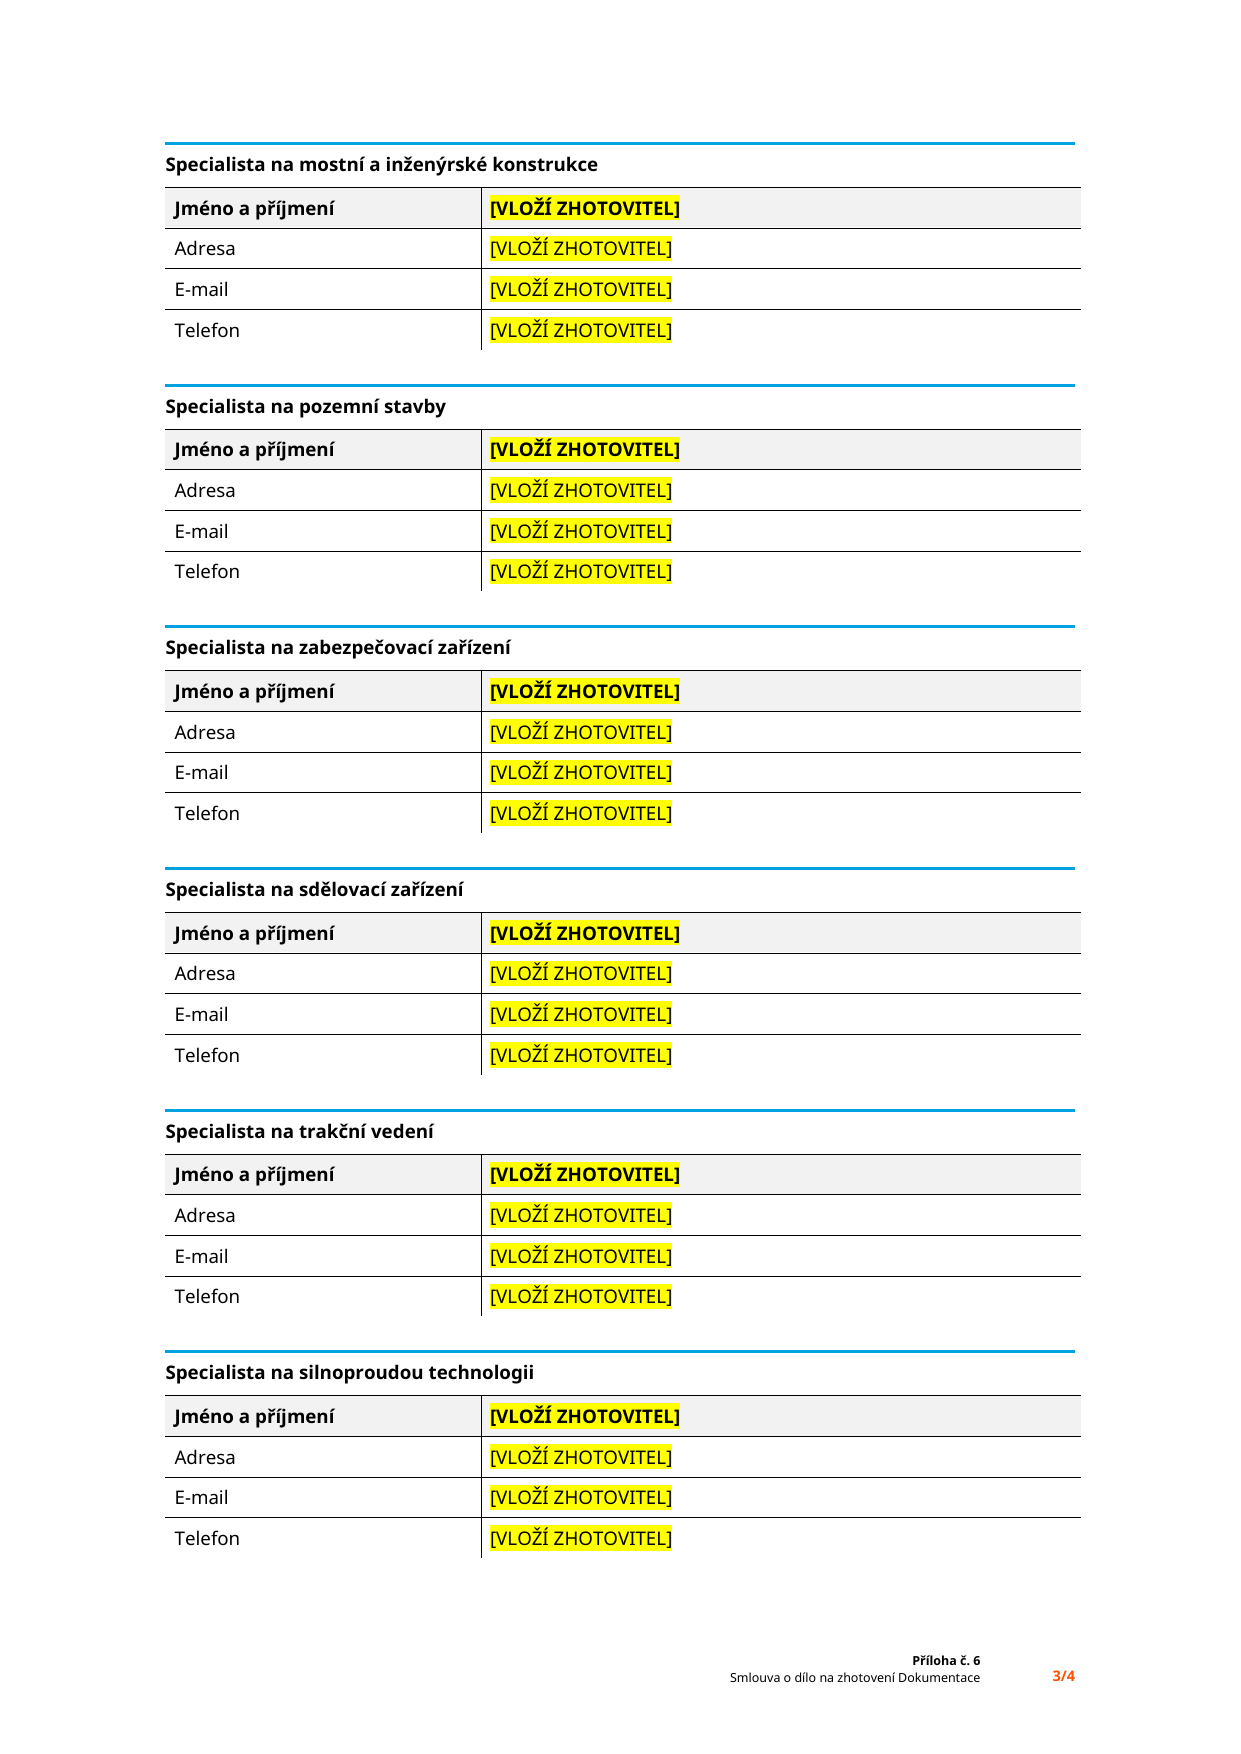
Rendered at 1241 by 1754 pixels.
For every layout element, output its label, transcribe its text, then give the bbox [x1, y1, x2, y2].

table_cell [VLOŽÍ ZHOTOVITEL] [482, 1518, 1081, 1558]
table_header [VLOŽÍ ZHOTOVITEL] [482, 430, 1081, 469]
table_cell Telefon [165, 793, 481, 833]
table_cell [VLOŽÍ ZHOTOVITEL] [482, 1478, 1081, 1517]
text Specialista na trakční vedení [165, 1112, 1075, 1143]
table_header Jméno a příjmení [165, 1155, 481, 1194]
table_header Jméno a příjmení [165, 1396, 481, 1436]
table_header [VLOŽÍ ZHOTOVITEL] [482, 1396, 1081, 1436]
table_cell E-mail [165, 753, 481, 792]
table_cell E-mail [165, 269, 481, 309]
table_cell [VLOŽÍ ZHOTOVITEL] [482, 753, 1081, 792]
table_cell [VLOŽÍ ZHOTOVITEL] [482, 552, 1081, 591]
table_cell Telefon [165, 1518, 481, 1558]
table_cell [VLOŽÍ ZHOTOVITEL] [482, 954, 1081, 993]
text Specialista na pozemní stavby [165, 387, 1075, 418]
table_cell [VLOŽÍ ZHOTOVITEL] [482, 511, 1081, 551]
table_cell [VLOŽÍ ZHOTOVITEL] [482, 712, 1081, 752]
table_cell [VLOŽÍ ZHOTOVITEL] [482, 1437, 1081, 1477]
table_header [VLOŽÍ ZHOTOVITEL] [482, 671, 1081, 711]
table_cell E-mail [165, 1478, 481, 1517]
table_cell Telefon [165, 1277, 481, 1316]
table_cell Adresa [165, 1195, 481, 1235]
table_cell [VLOŽÍ ZHOTOVITEL] [482, 1035, 1081, 1075]
table_cell [VLOŽÍ ZHOTOVITEL] [482, 229, 1081, 268]
table_cell [VLOŽÍ ZHOTOVITEL] [482, 1195, 1081, 1235]
table_header [VLOŽÍ ZHOTOVITEL] [482, 1155, 1081, 1194]
table_header Jméno a příjmení [165, 188, 481, 227]
table_cell [VLOŽÍ ZHOTOVITEL] [482, 994, 1081, 1034]
table_cell Adresa [165, 470, 481, 510]
table_cell Adresa [165, 229, 481, 268]
text Specialista na silnoproudou technologii [165, 1353, 1075, 1385]
table_cell [VLOŽÍ ZHOTOVITEL] [482, 470, 1081, 510]
table_cell Telefon [165, 1035, 481, 1075]
text Specialista na sdělovací zařízení [165, 870, 1075, 902]
table_cell Adresa [165, 954, 481, 993]
table_header Jméno a příjmení [165, 913, 481, 952]
table_header Jméno a příjmení [165, 430, 481, 469]
text Specialista na mostní a inženýrské konstrukce [165, 145, 1075, 177]
table_cell E-mail [165, 1236, 481, 1276]
table_cell [VLOŽÍ ZHOTOVITEL] [482, 1277, 1081, 1316]
text Specialista na zabezpečovací zařízení [165, 628, 1075, 660]
table_cell [VLOŽÍ ZHOTOVITEL] [482, 269, 1081, 309]
table_cell [VLOŽÍ ZHOTOVITEL] [482, 1236, 1081, 1276]
table_header [VLOŽÍ ZHOTOVITEL] [482, 188, 1081, 227]
table_cell Telefon [165, 552, 481, 591]
table_cell E-mail [165, 511, 481, 551]
table_cell Adresa [165, 1437, 481, 1477]
table_header Jméno a příjmení [165, 671, 481, 711]
table_cell [VLOŽÍ ZHOTOVITEL] [482, 310, 1081, 350]
table_cell Telefon [165, 310, 481, 350]
table_cell E-mail [165, 994, 481, 1034]
table_cell Adresa [165, 712, 481, 752]
table_header [VLOŽÍ ZHOTOVITEL] [482, 913, 1081, 952]
table_cell [VLOŽÍ ZHOTOVITEL] [482, 793, 1081, 833]
